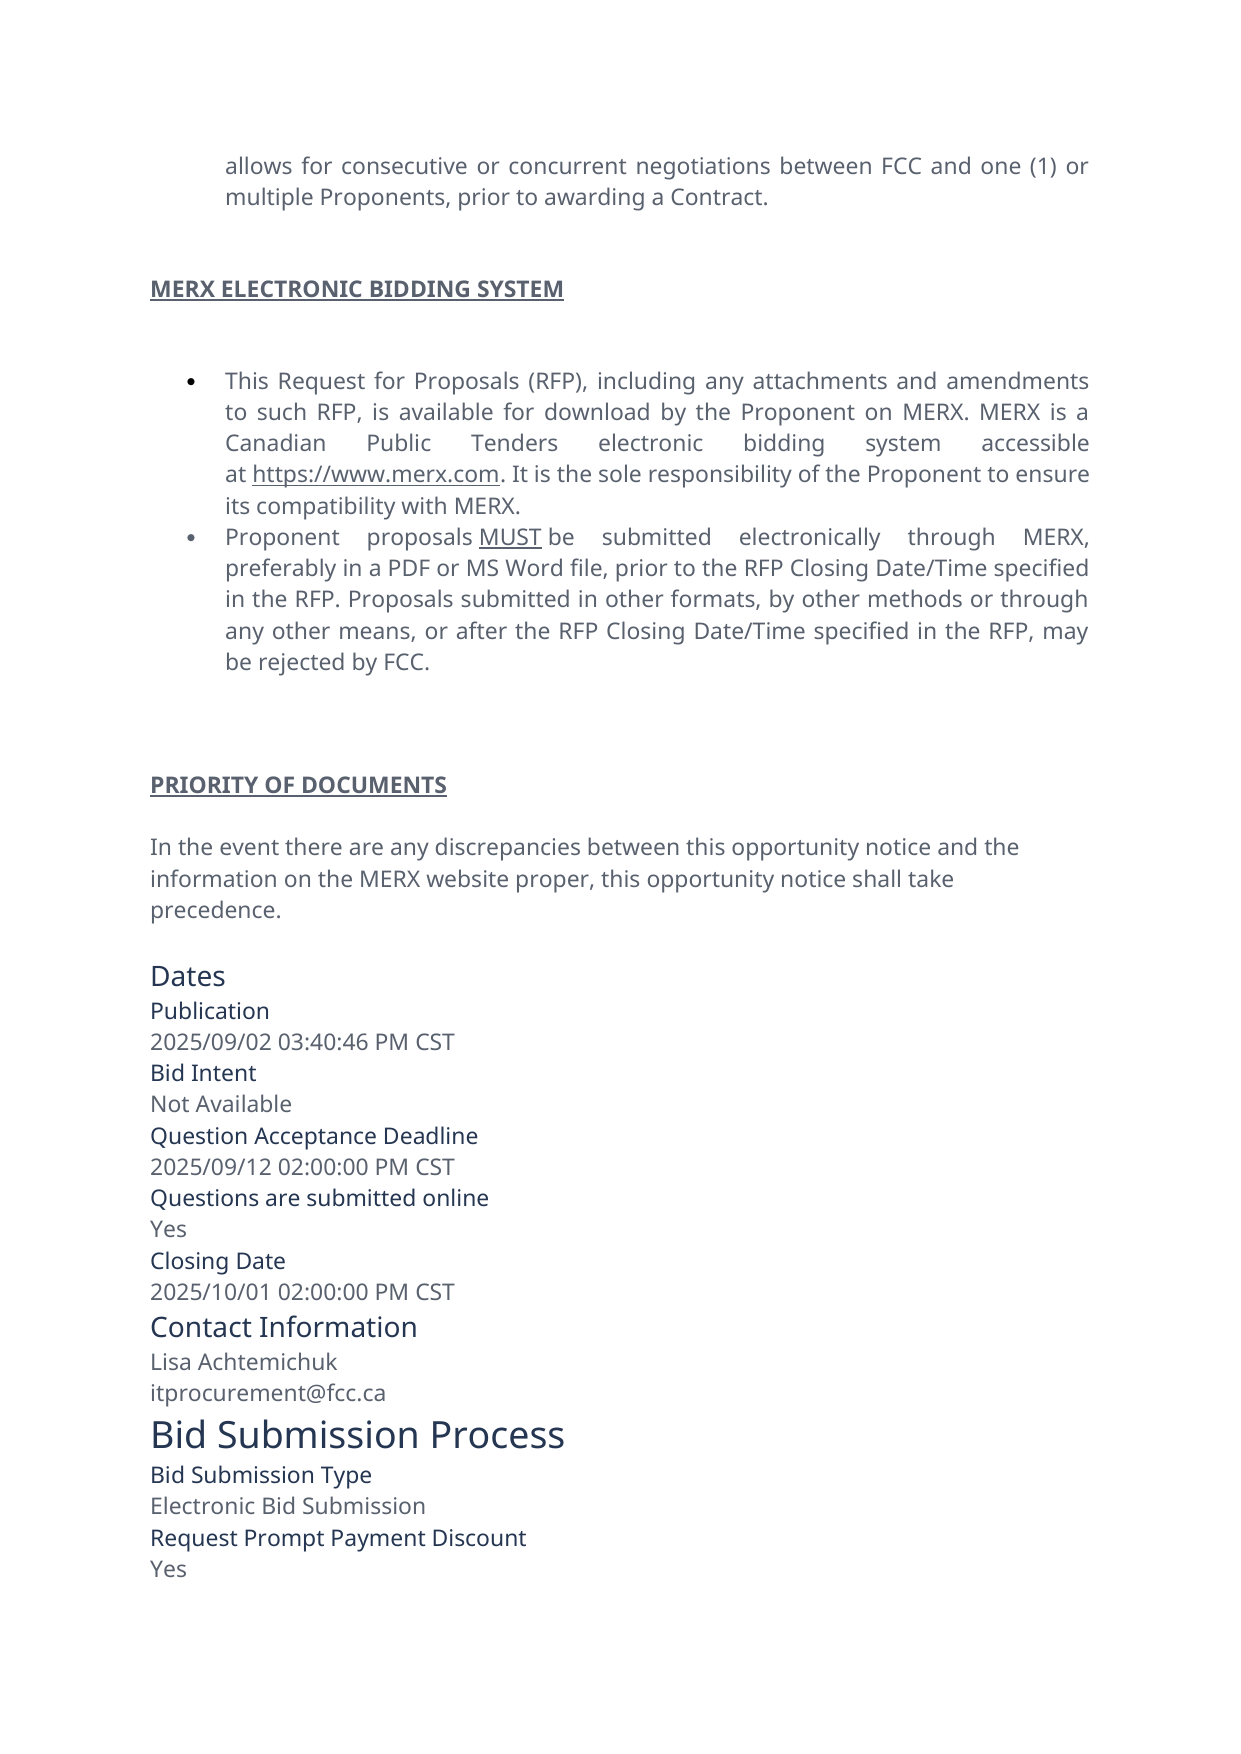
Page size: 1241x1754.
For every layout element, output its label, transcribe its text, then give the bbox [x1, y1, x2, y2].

text Yes [150, 1213, 1090, 1244]
text 2025/10/01 02:00:00 PM CST [150, 1276, 1090, 1307]
text Lisa Achtemichuk [150, 1345, 1090, 1377]
text Bid Intent [150, 1057, 1090, 1088]
list Proponent proposals MUST be submitted electronically through MERX, preferably in a PDF or MS Word file, prior to the RFP Closing Date/Time specified in the RFP. Proposals submitted in other formats, by other methods or through any other means, or after the RFP Closing Date/Time specified in the RFP, may be rejected by FCC. [187, 521, 1090, 677]
text PRIORITY OF DOCUMENTS In the event there are any discrepancies between this opportunity notice and the information on the MERX website proper, this opportunity notice shall take precedence. [150, 706, 1090, 956]
text Bid Submission Type [150, 1459, 1090, 1490]
text Electronic Bid Submission [150, 1490, 1090, 1521]
text Yes [150, 1553, 1090, 1584]
text Publication [150, 994, 1090, 1026]
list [187, 150, 1090, 212]
text Bid Submission Process [150, 1408, 1090, 1459]
text Dates [150, 956, 1090, 994]
text Request Prompt Payment Discount [150, 1521, 1090, 1553]
text Questions are submitted online [150, 1182, 1090, 1213]
text Not Available [150, 1088, 1090, 1119]
list This Request for Proposals (RFP), including any attachments and amendments to such RFP, is available for download by the Proponent on MERX. MERX is a Canadian Public Tenders electronic bidding system accessible at https://www.merx.com. It is the sole responsibility of the Proponent to ensure its compatibility with MERX. [187, 364, 1090, 521]
text itprocurement@fcc.ca [150, 1377, 1090, 1408]
text Contact Information [150, 1307, 1090, 1345]
text Question Acceptance Deadline [150, 1119, 1090, 1151]
text 2025/09/12 02:00:00 PM CST [150, 1151, 1090, 1182]
text 2025/09/02 03:40:46 PM CST [150, 1026, 1090, 1057]
text Closing Date [150, 1244, 1090, 1276]
text MERX ELECTRONIC BIDDING SYSTEM [150, 242, 1090, 335]
